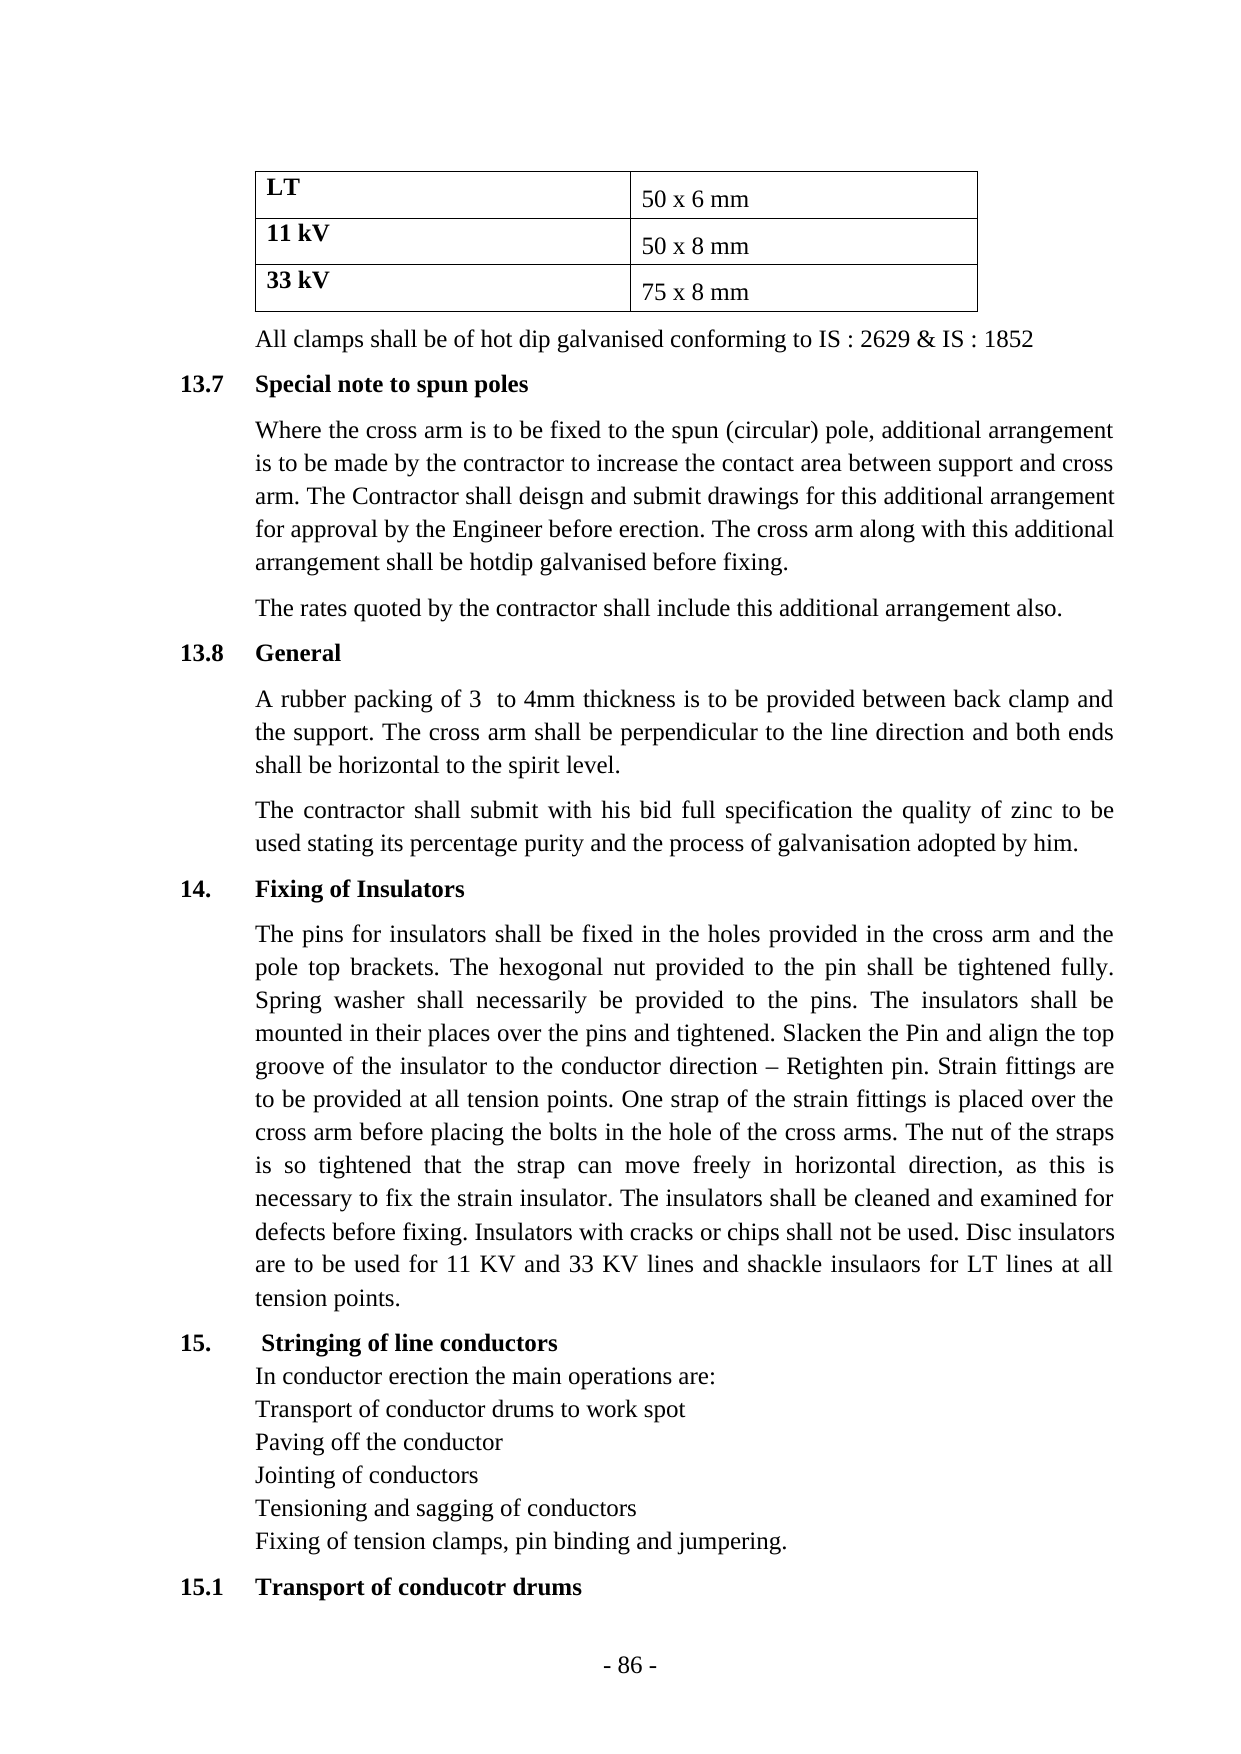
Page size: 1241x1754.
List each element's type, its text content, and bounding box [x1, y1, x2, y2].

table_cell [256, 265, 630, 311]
text 14. Fixing of Insulators [180, 874, 1115, 903]
text In conductor erection the main operations are: [255, 1361, 1115, 1390]
text Where the cross arm is to be fixed to the spun (circular) pole, additional arrangement is to be made by the contractor to increase the contact area between support and cross arm. The Contractor shall deisgn and submit drawings for this additional arrangement for approval by the Engineer before erection. The cross arm along with this additional arrangement shall be hotdip galvanised before fixing. [255, 415, 1115, 576]
text 13.7 Special note to spun poles [180, 369, 1115, 398]
text 15.1 Transport of conducotr drums [180, 1572, 1115, 1601]
text The contractor shall submit with his bid full specification the quality of zinc to be used stating its percentage purity and the process of galvanisation adopted by him. [255, 795, 1115, 857]
text Tensioning and sagging of conductors [180, 1493, 1115, 1522]
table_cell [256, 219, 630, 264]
text 15. Stringing of line conductors [180, 1328, 1115, 1357]
text Transport of conductor drums to work spot [180, 1394, 1115, 1423]
text The rates quoted by the contractor shall include this additional arrangement also. [255, 593, 1115, 621]
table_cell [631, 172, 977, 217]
text Fixing of tension clamps, pin binding and jumpering. [180, 1526, 1115, 1555]
text A rubber packing of 3 to 4mm thickness is to be provided between back clamp and the support. The cross arm shall be perpendicular to the line direction and both ends shall be horizontal to the spirit level. [255, 684, 1115, 778]
text Paving off the conductor [180, 1427, 1115, 1456]
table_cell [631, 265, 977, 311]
text 13.8 General [180, 638, 1115, 667]
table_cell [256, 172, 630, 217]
text Jointing of conductors [180, 1460, 1115, 1489]
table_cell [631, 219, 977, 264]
text All clamps shall be of hot dip galvanised conforming to IS : 2629 & IS : 1852 [255, 324, 1115, 353]
text The pins for insulators shall be fixed in the holes provided in the cross arm and the pole top brackets. The hexogonal nut provided to the pin shall be tightened fully. Spring washer shall necessarily be provided to the pins. The insulators shall be mounted in their places over the pins and tightened. Slacken the Pin and align the top groove of the insulator to the conductor direction – Retighten pin. Strain fittings are to be provided at all tension points. One strap of the strain fittings is placed over the cross arm before placing the bolts in the hole of the cross arms. The nut of the straps is so tightened that the strap can move freely in horizontal direction, as this is necessary to fix the strain insulator. The insulators shall be cleaned and examined for defects before fixing. Insulators with cracks or chips shall not be used. Disc insulators are to be used for 11 KV and 33 KV lines and shackle insulaors for LT lines at all tension points. [255, 919, 1115, 1311]
